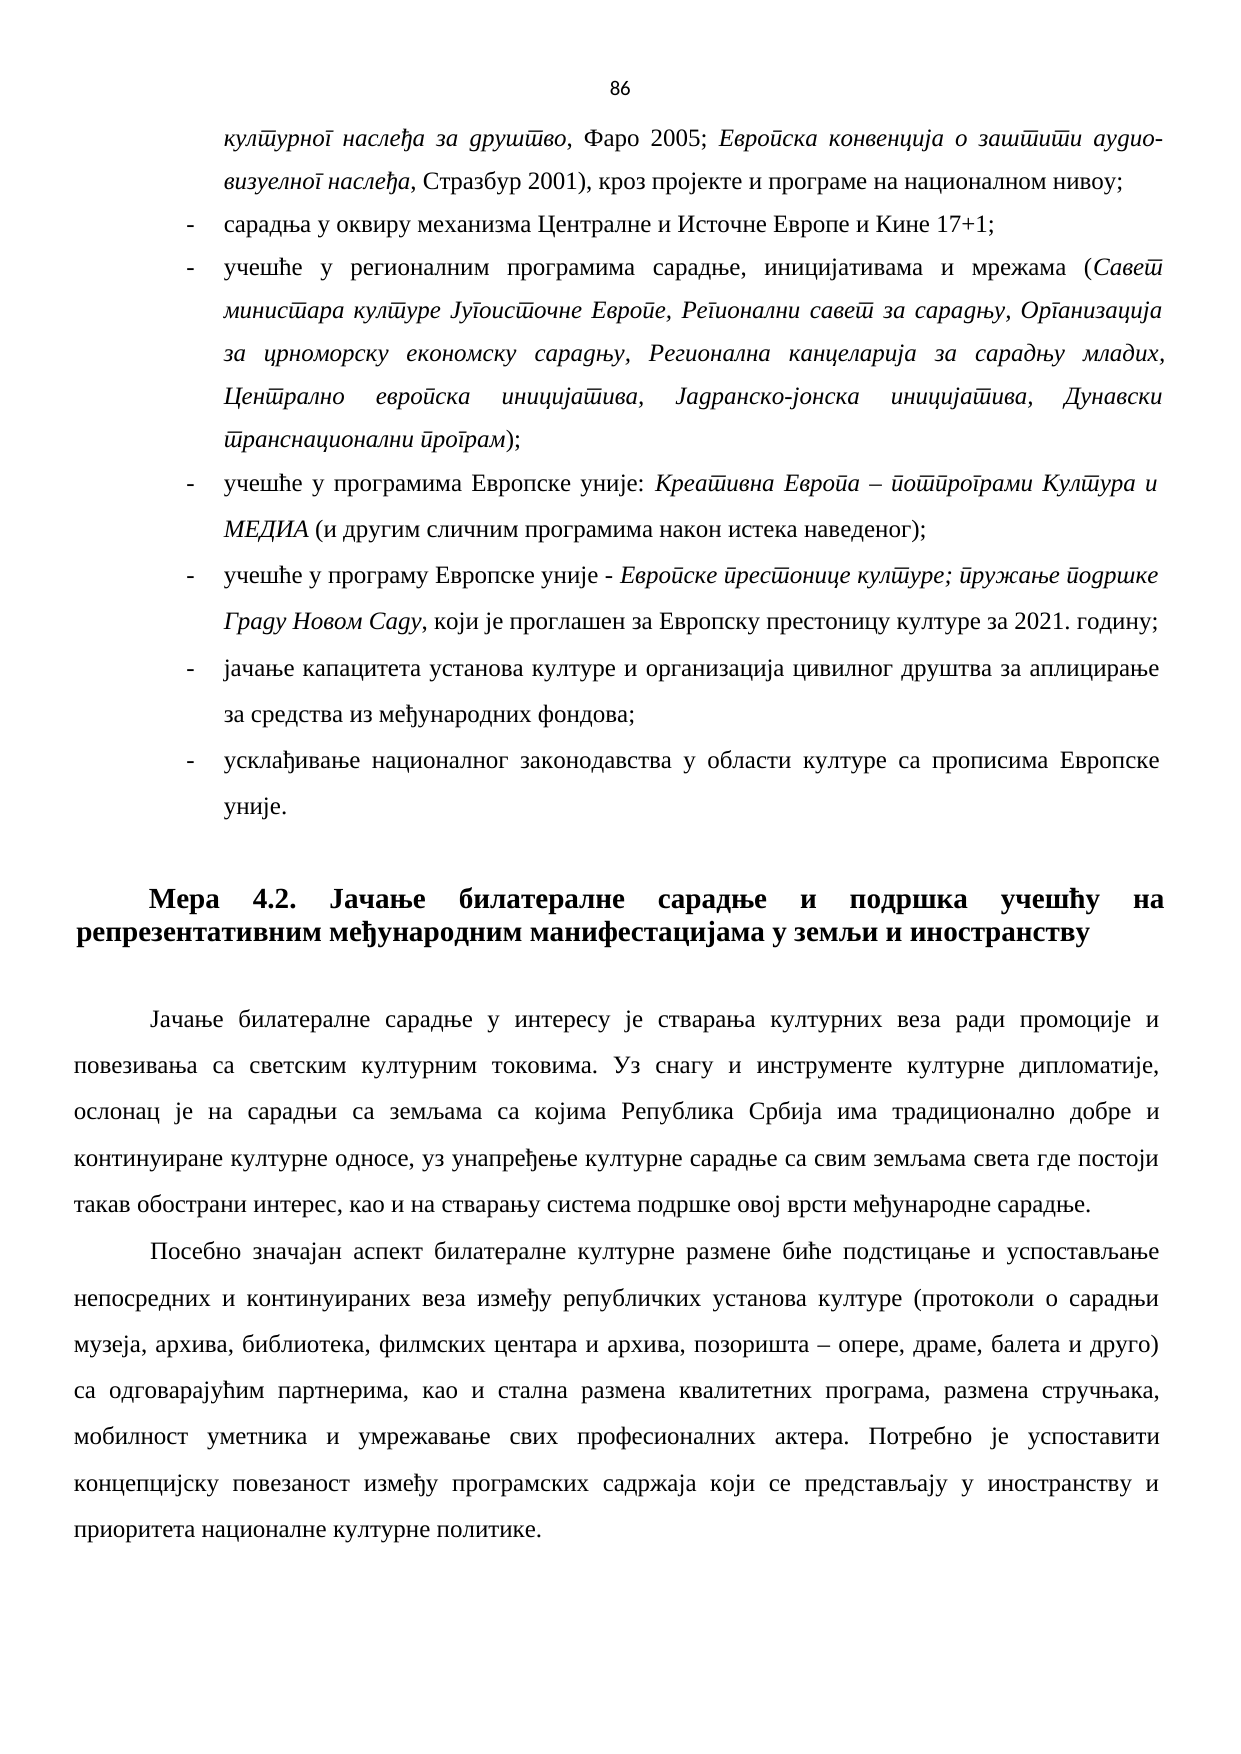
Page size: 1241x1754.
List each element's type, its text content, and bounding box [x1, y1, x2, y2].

list учешће у програмима Европске уније: Креативна Европа – потпрограми Култура и МЕДИА (и другим сличним програмима након истека наведеног); [186, 468, 1161, 543]
text Јачање билатералне сарадње у интересу је стварања културних веза ради промоције и повезивања са светским културним токовима. Уз снагу и инструменте културне дипломатије, ослонац је на сарадњи са земљама са којима Република Србија има традиционално добре и континуиране културне односе, уз унапређење културне сарадње са свим земљама света где постоји такав обострани интерес, као и на стварању система подршке овој врсти међународне сарадње. [73, 1004, 1161, 1218]
list сарадња у оквиру механизма Централне и Источне Европе и Кине 17+1; [186, 209, 1165, 238]
list усклађивање националног законодавства у области културе са прописима Европске уније. [186, 745, 1161, 820]
list учешће у програму Европске уније - Европске престонице културе; пружање подршке Граду Новом Саду, који је проглашен за Европску престоницу културе за 2021. годину; [186, 560, 1161, 635]
list учешће у регионалним програмима сарадње, иницијативама и мрежама (Савет министара културе Југоисточне Европе, Регионални савет за сарадњу, Организација за црноморску економску сарадњу, Регионална канцеларија за сарадњу младих, Централно европска иницијатива, Јадранско-јонска иницијатива, Дунавски транснационални програм); [186, 252, 1165, 453]
subtitle Мера 4.2. Јачање билатералне сарадње и подршка учешћу на репрезентативним међународним манифестацијама у земљи и иностранству [76, 881, 1165, 948]
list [186, 123, 1165, 194]
list јачање капацитета установа културе и организација цивилног друштва за аплицирање за средства из међународних фондова; [186, 653, 1161, 728]
text Посебно значајан аспект билатералне културне размене биће подстицање и успостављање непосредних и континуираних веза између републичких установа културе (протоколи о сарадњи музеја, архива, библиотека, филмских центара и архива, позоришта – опере, драме, балета и друго) са одговарајућим партнерима, као и стална размена квалитетних програма, размена стручњака, мобилност уметника и умрежавање свих професионалних актера. Потребно је успоставити концепцијску повезаност између програмских садржаја који се представљају у иностранству и приоритета националне културне политике. [73, 1236, 1161, 1543]
